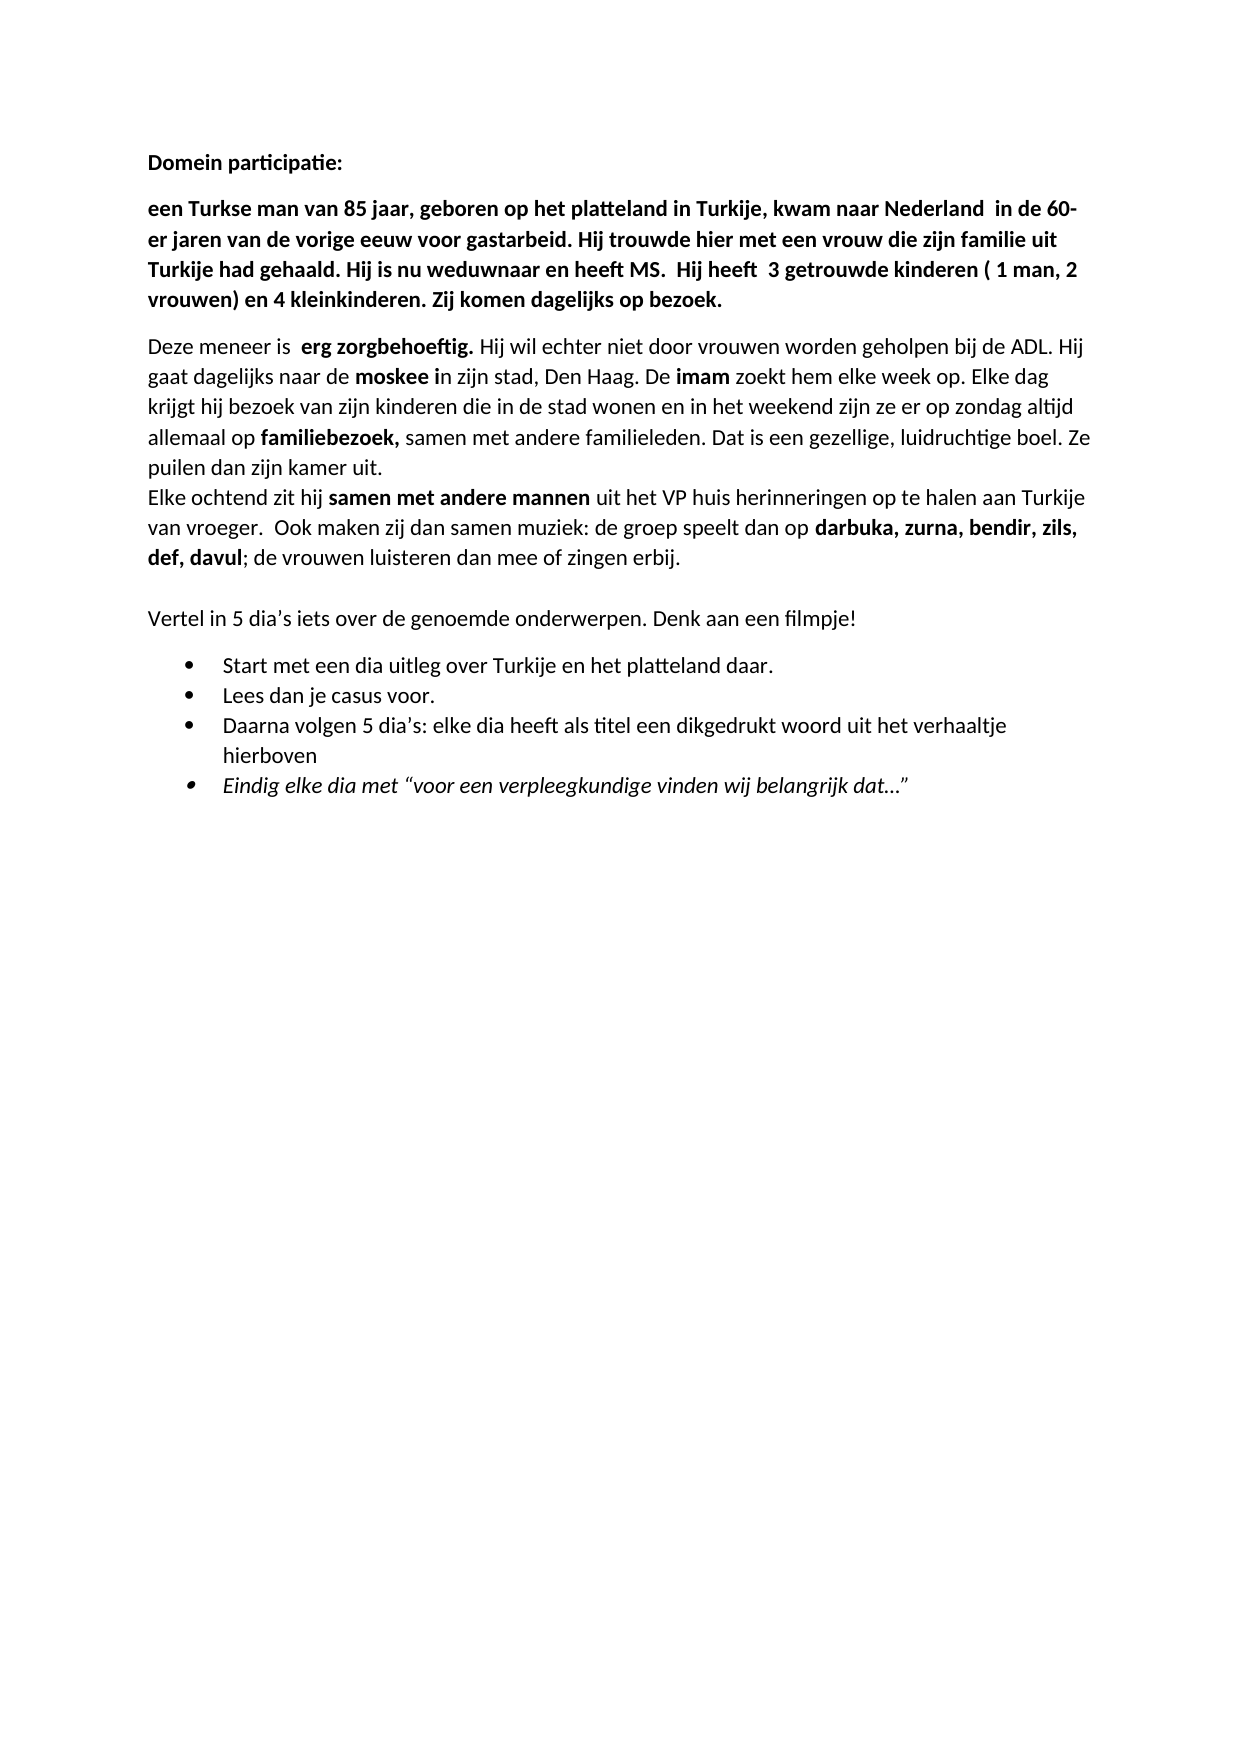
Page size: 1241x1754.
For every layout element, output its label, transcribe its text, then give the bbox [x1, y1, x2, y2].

list Eindig elke dia met “voor een verpleegkundige vinden wij belangrijk dat…” [185, 772, 1093, 799]
list Daarna volgen 5 dia’s: elke dia heeft als titel een dikgedrukt woord uit het verhaaltje hierboven [185, 711, 1093, 769]
text Domein participatie: [148, 148, 1093, 176]
text Deze meneer is erg zorgbehoeftig. Hij wil echter niet door vrouwen worden geholpen bij de ADL. Hij gaat dagelijks naar de moskee in zijn stad, Den Haag. De imam zoekt hem elke week op. Elke dag krijgt hij bezoek van zijn kinderen die in de stad wonen en in het weekend zijn ze er op zondag altijd allemaal op familiebezoek, samen met andere familieleden. Dat is een gezellige, luidruchtige boel. Ze puilen dan zijn kamer uit. [148, 332, 1093, 481]
text een Turkse man van 85 jaar, geboren op het platteland in Turkije, kwam naar Nederland in de 60-er jaren van de vorige eeuw voor gastarbeid. Hij trouwde hier met een vrouw die zijn familie uit Turkije had gehaald. Hij is nu weduwnaar en heeft MS. Hij heeft 3 getrouwde kinderen ( 1 man, 2 vrouwen) en 4 kleinkinderen. Zij komen dagelijks op bezoek. [148, 194, 1093, 313]
list Lees dan je casus voor. [185, 681, 1093, 709]
list Start met een dia uitleg over Turkije en het platteland daar. [185, 651, 1093, 679]
text Elke ochtend zit hij samen met andere mannen uit het VP huis herinneringen op te halen aan Turkije van vroeger. Ook maken zij dan samen muziek: de groep speelt dan op darbuka, zurna, bendir, zils, def, davul; de vrouwen luisteren dan mee of zingen erbij. [148, 483, 1093, 571]
text Vertel in 5 dia’s iets over de genoemde onderwerpen. Denk aan een filmpje! [148, 604, 1093, 632]
